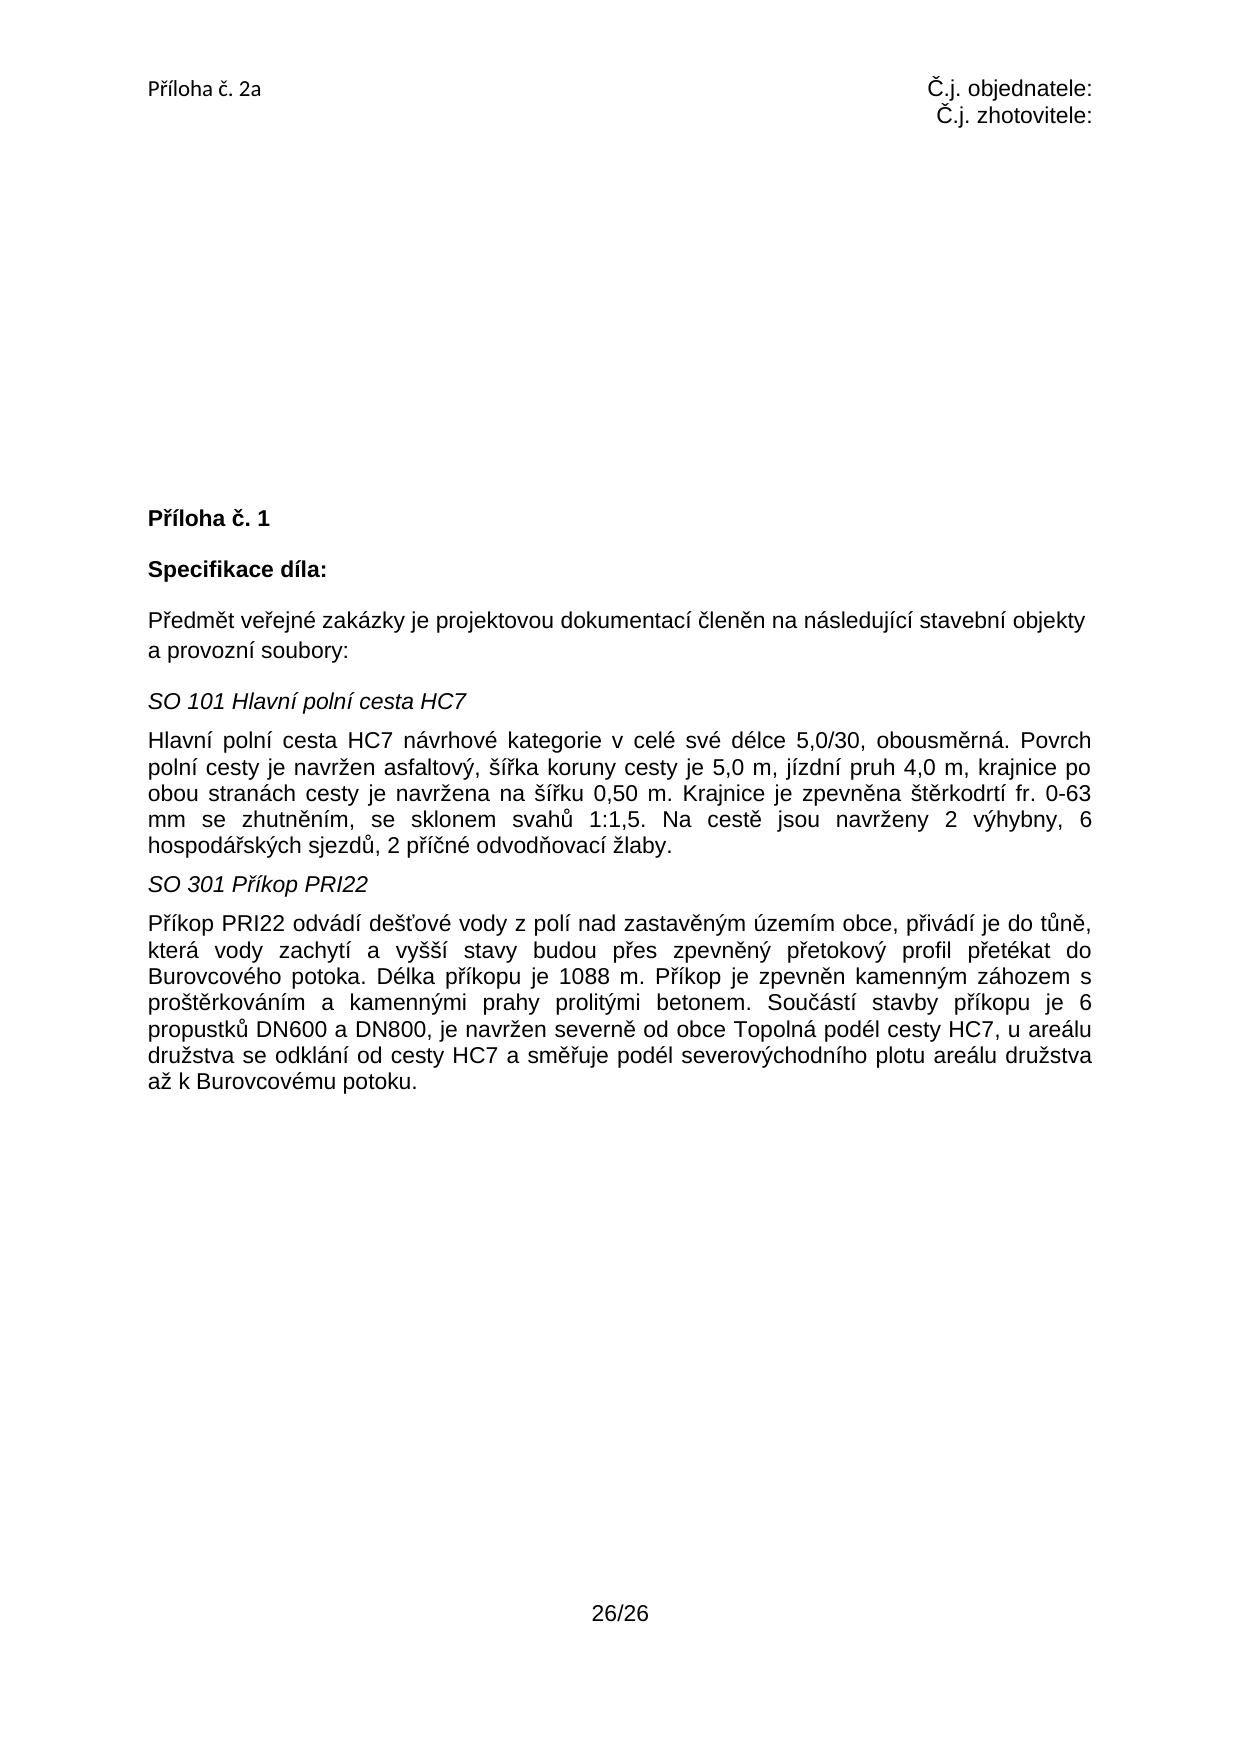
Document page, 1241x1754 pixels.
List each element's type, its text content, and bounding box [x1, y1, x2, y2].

text SO 301 Příkop PRI22 [148, 871, 1093, 898]
text Hlavní polní cesta HC7 návrhové kategorie v celé své délce 5,0/30, obousměrná. Povrch polní cesty je navržen asfaltový, šířka koruny cesty je 5,0 m, jízdní pruh 4,0 m, krajnice po obou stranách cesty je navržena na šířku 0,50 m. Krajnice je zpevněna štěrkodrtí fr. 0-63 mm se zhutněním, se sklonem svahů 1:1,5. Na cestě jsou navrženy 2 výhybny, 6 hospodářských sjezdů, 2 příčné odvodňovací žlaby. [148, 727, 1093, 859]
text SO 101 Hlavní polní cesta HC7 [148, 688, 1093, 714]
text Příloha č. 1 [148, 505, 1093, 531]
text Předmět veřejné zakázky je projektovou dokumentací členěn na následující stavební objekty a provozní soubory: [148, 607, 1093, 663]
text Příkop PRI22 odvádí dešťové vody z polí nad zastavěným územím obce, přivádí je do tůně, která vody zachytí a vyšší stavy budou přes zpevněný přetokový profil přetékat do Burovcového potoka. Délka příkopu je 1088 m. Příkop je zpevněn kamenným záhozem s proštěrkováním a kamennými prahy prolitými betonem. Součástí stavby příkopu je 6 propustků DN600 a DN800, je navržen severně od obce Topolná podél cesty HC7, u areálu družstva se odklání od cesty HC7 a směřuje podél severovýchodního plotu areálu družstva až k Burovcovému potoku. [148, 910, 1093, 1095]
text Specifikace díla: [148, 556, 1093, 582]
